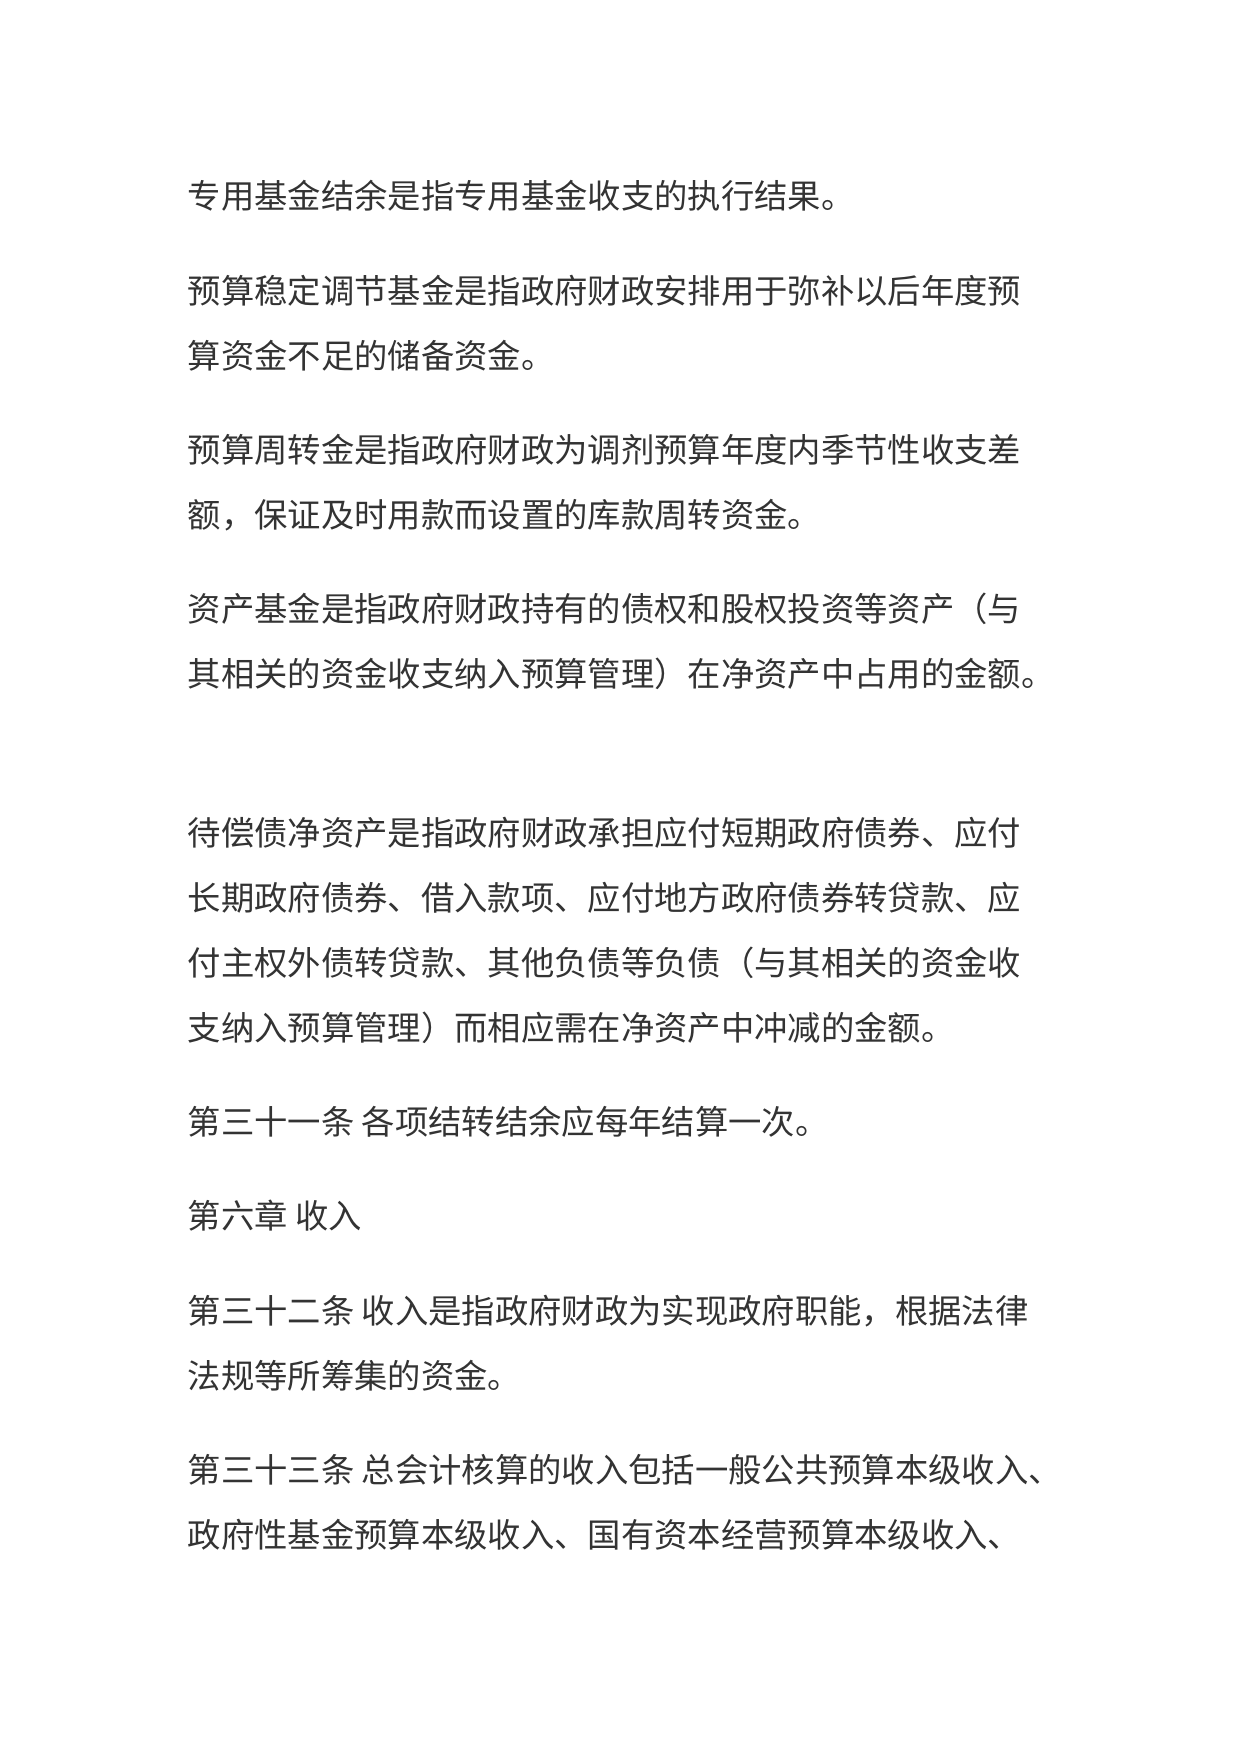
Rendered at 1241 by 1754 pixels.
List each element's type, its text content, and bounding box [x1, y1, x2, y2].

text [187, 1435, 1053, 1565]
text 预算周转金是指政府财政为调剂预算年度内季节性收支差额，保证及时用款而设置的库款周转资金。 [187, 415, 1053, 545]
text 第三十二条 收入是指政府财政为实现政府职能，根据法律法规等所筹集的资金。 [187, 1276, 1053, 1406]
text 专用基金结余是指专用基金收支的执行结果。 [187, 162, 1053, 227]
text 预算稳定调节基金是指政府财政安排用于弥补以后年度预算资金不足的储备资金。 [187, 256, 1053, 386]
text 资产基金是指政府财政持有的债权和股权投资等资产（与其相关的资金收支纳入预算管理）在净资产中占用的金额。 [187, 574, 1053, 769]
text 第三十一条 各项结转结余应每年结算一次。 [187, 1088, 1053, 1153]
text 第六章 收入 [187, 1182, 1053, 1247]
text 待偿债净资产是指政府财政承担应付短期政府债券、应付长期政府债券、借入款项、应付地方政府债券转贷款、应付主权外债转贷款、其他负债等负债（与其相关的资金收支纳入预算管理）而相应需在净资产中冲减的金额。 [187, 799, 1053, 1059]
